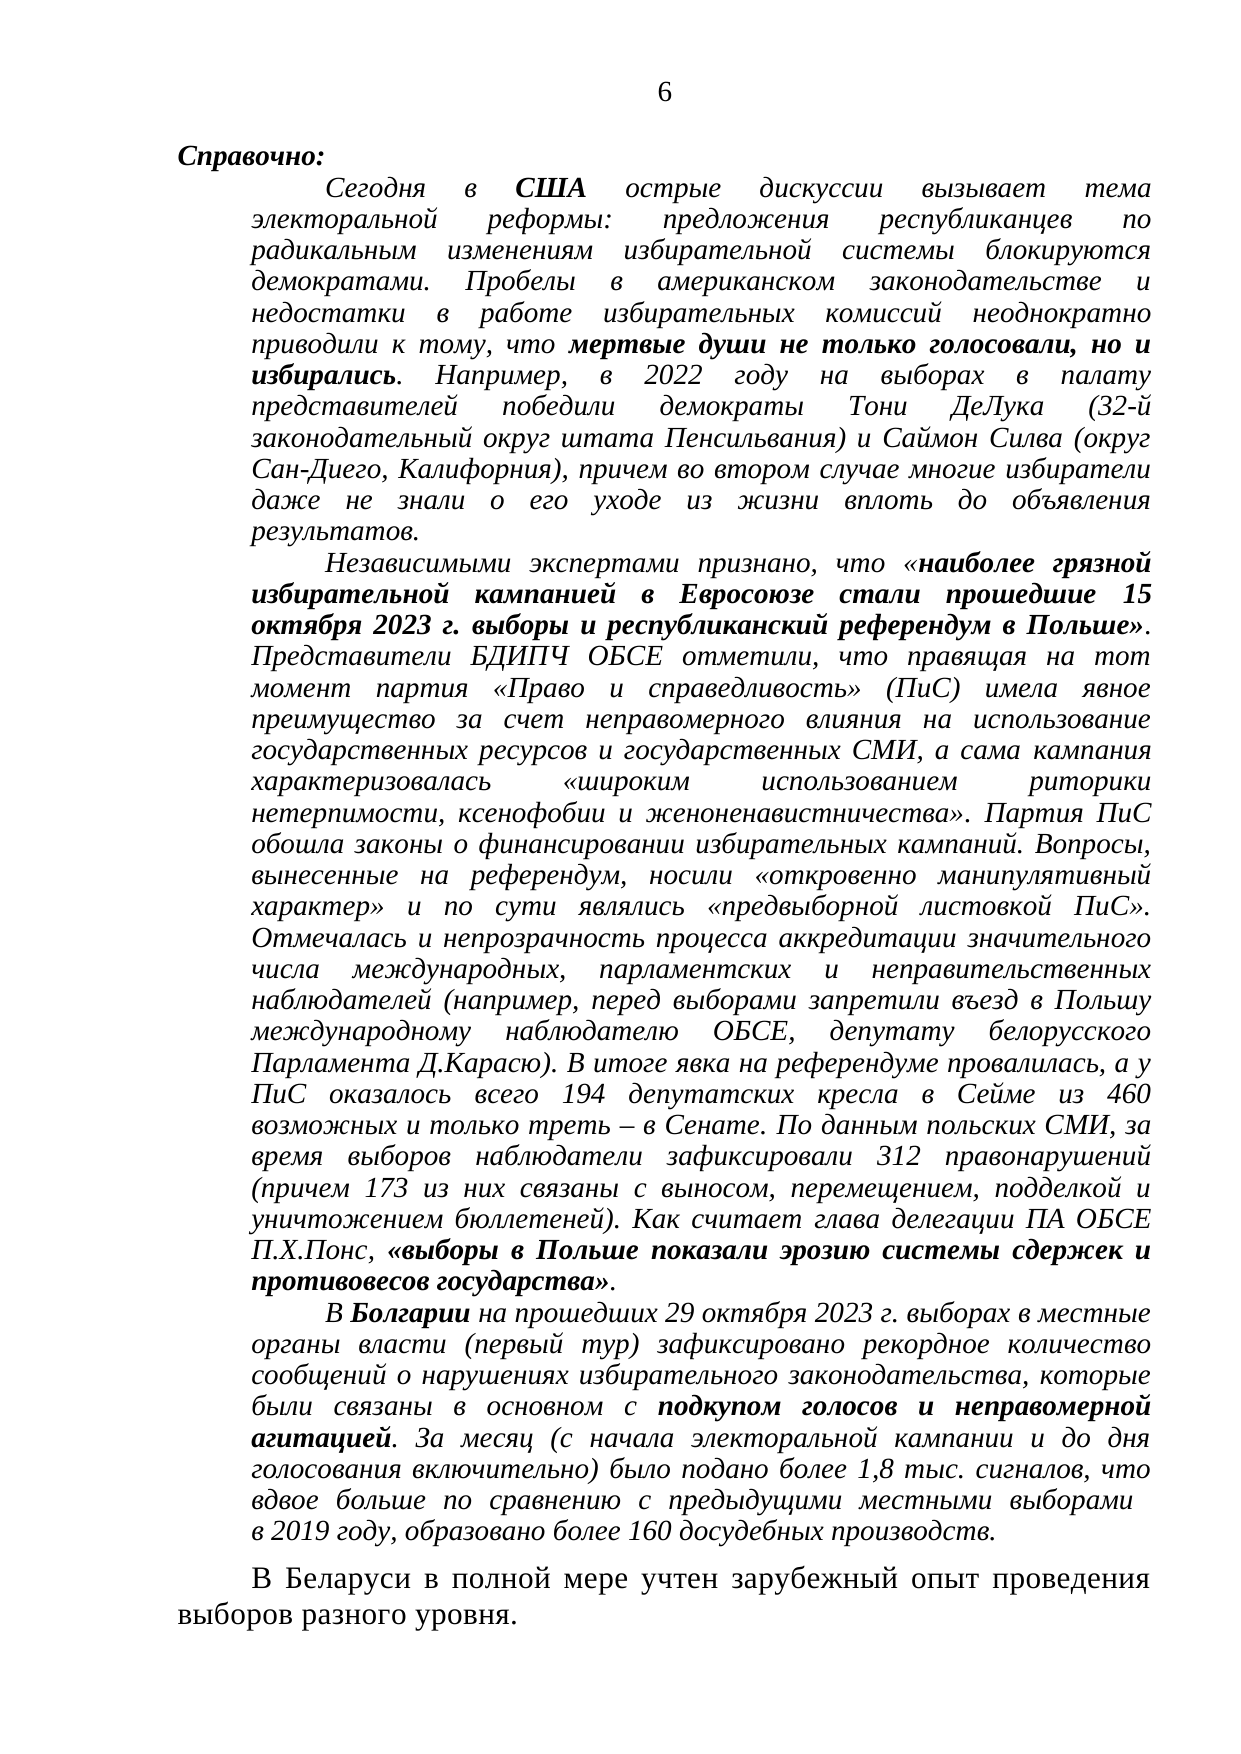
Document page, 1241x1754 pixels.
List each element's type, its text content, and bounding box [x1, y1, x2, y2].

text Сегодня в США острые дискуссии вызывает тема электоральной реформы: предложения республиканцев по радикальным изменениям избирательной системы блокируются демократами. Пробелы в американском законодательстве и недостатки в работе избирательных комиссий неоднократно приводили к тому, что мертвые души не только голосовали, но и избирались. Например, в 2022 году на выборах в палату представителей победили демократы Тони ДеЛука (32-й законодательный округ штата Пенсильвания) и Саймон Силва (округ Сан-Диего, Калифорния), причем во втором случае многие избиратели даже не знали о его уходе из жизни вплоть до объявления результатов. [251, 172, 1152, 547]
text В Беларуси в полной мере учтен зарубежный опыт проведения выборов разного уровня. [177, 1559, 1152, 1631]
text В Болгарии на прошедших 29 октября 2023 г. выборах в местные органы власти (первый тур) зафиксировано рекордное количество сообщений о нарушениях избирательного законодательства, которые были связаны в основном с подкупом голосов и неправомерной агитацией. За месяц (с начала электоральной кампании и до дня голосования включительно) было подано более 1,8 тыс. сигналов, что вдвое больше по сравнению с предыдущими местными выборами в 2019 году, образовано более 160 досудебных производств. [251, 1297, 1152, 1547]
text Независимыми экспертами признано, что «наиболее грязной избирательной кампанией в Евросоюзе стали прошедшие 15 октября 2023 г. выборы и республиканский референдум в Польше». Представители БДИПЧ ОБСЕ отметили, что правящая на тот момент партия «Право и справедливость» (ПиС) имела явное преимущество за счет неправомерного влияния на использование государственных ресурсов и государственных СМИ, а сама кампания характеризовалась «широким использованием риторики нетерпимости, ксенофобии и женоненавистничества». Партия ПиС обошла законы о финансировании избирательных кампаний. Вопросы, вынесенные на референдум, носили «откровенно манипулятивный характер» и по сути являлись «предвыборной листовкой ПиС». Отмечалась и непрозрачность процесса аккредитации значительного числа международных, парламентских и неправительственных наблюдателей (например, перед выборами запретили въезд в Польшу международному наблюдателю ОБСЕ, депутату белорусского Парламента Д.Карасю). В итоге явка на референдуме провалилась, а у ПиС оказалось всего 194 депутатских кресла в Сейме из 460 возможных и только треть – в Сенате. По данным польских СМИ, за время выборов наблюдатели зафиксировали 312 правонарушений (причем 173 из них связаны с выносом, перемещением, подделкой и уничтожением бюллетеней). Как считает глава делегации ПА ОБСЕ П.Х.Понс, «выборы в Польше показали эрозию системы сдержек и противовесов государства». [251, 547, 1152, 1297]
text Справочно: [177, 141, 1152, 172]
